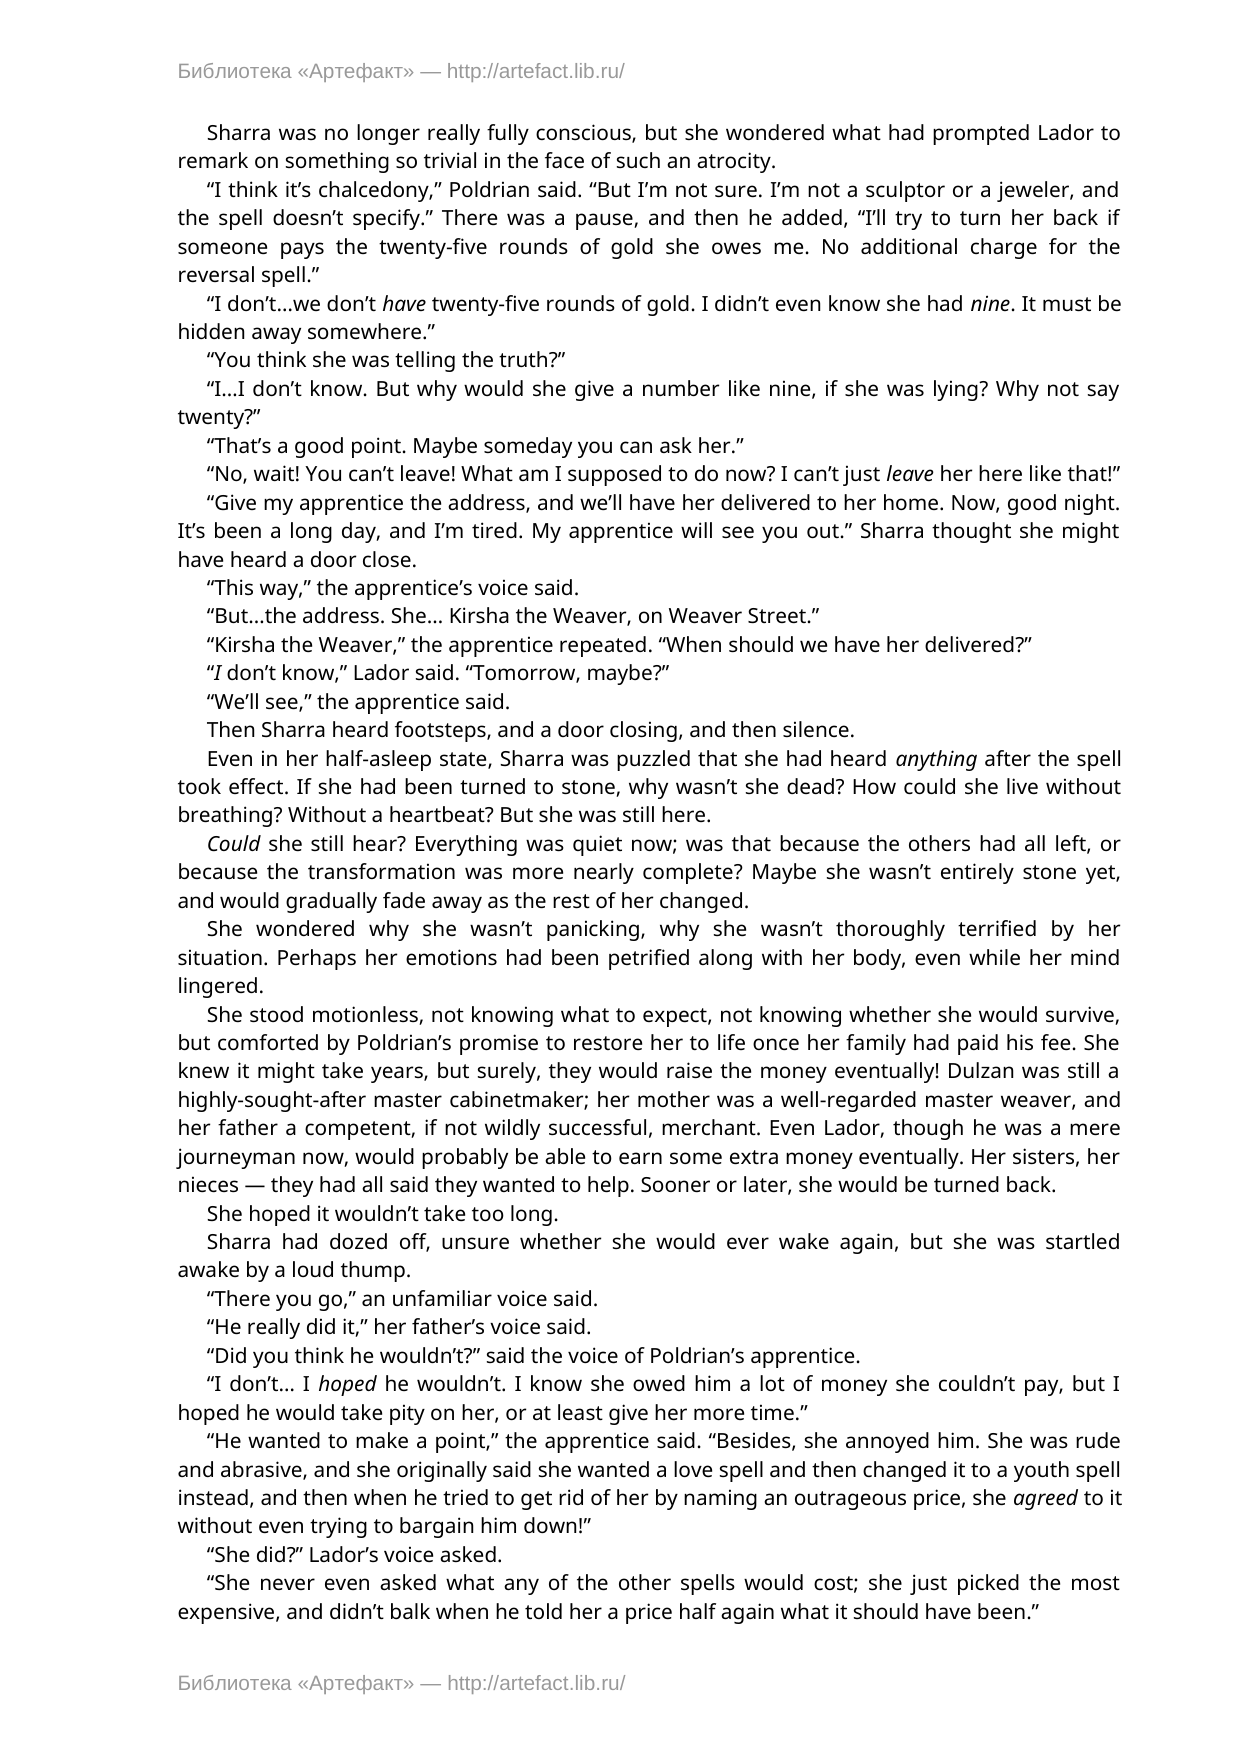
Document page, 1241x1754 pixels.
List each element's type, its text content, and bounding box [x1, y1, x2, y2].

text “We’ll see,” the apprentice said. [177, 687, 1122, 715]
text “Give my apprentice the address, and we’ll have her delivered to her home. Now, good night. It’s been a long day, and I’m tired. My apprentice will see you out.” Sharra thought she might have heard a door close. [177, 488, 1122, 573]
text She hoped it wouldn’t take too long. [177, 1199, 1122, 1227]
text “He really did it,” her father’s voice said. [177, 1312, 1122, 1341]
text “I don’t know,” Lador said. “Tomorrow, maybe?” [177, 658, 1122, 687]
text “This way,” the apprentice’s voice said. [177, 573, 1122, 602]
text “There you go,” an unfamiliar voice said. [177, 1284, 1122, 1312]
text “I…I don’t know. But why would she give a number like nine, if she was lying? Why not say twenty?” [177, 374, 1122, 431]
text “I think it’s chalcedony,” Poldrian said. “But I’m not sure. I’m not a sculptor or a jeweler, and the spell doesn’t specify.” There was a pause, and then he added, “I’ll try to turn her back if someone pays the twenty-five rounds of gold she owes me. No additional charge for the reversal spell.” [177, 175, 1122, 289]
text “Kirsha the Weaver,” the apprentice repeated. “When should we have her delivered?” [177, 630, 1122, 658]
text Sharra had dozed off, unsure whether she would ever wake again, but she was startled awake by a loud thump. [177, 1227, 1122, 1284]
text “She did?” Lador’s voice asked. [177, 1540, 1122, 1568]
text “I don’t… I hoped he wouldn’t. I know she owed him a lot of money she couldn’t pay, but I hoped he would take pity on her, or at least give her more time.” [177, 1369, 1122, 1426]
text “I don’t…we don’t have twenty-five rounds of gold. I didn’t even know she had nine. It must be hidden away somewhere.” [177, 289, 1122, 346]
text “No, wait! You can’t leave! What am I supposed to do now? I can’t just leave her here like that!” [177, 459, 1122, 488]
text “He wanted to make a point,” the apprentice said. “Besides, she annoyed him. She was rude and abrasive, and she originally said she wanted a love spell and then changed it to a youth spell instead, and then when he tried to get rid of her by naming an outrageous price, she agreed to it without even trying to bargain him down!” [177, 1426, 1122, 1540]
text “She never even asked what any of the other spells would cost; she just picked the most expensive, and didn’t balk when he told her a price half again what it should have been.” [177, 1568, 1122, 1625]
text “But…the address. She… Kirsha the Weaver, on Weaver Street.” [177, 602, 1122, 630]
text She stood motionless, not knowing what to expect, not knowing whether she would survive, but comforted by Poldrian’s promise to restore her to life once her family had paid his fee. She knew it might take years, but surely, they would raise the money eventually! Dulzan was still a highly-sought-after master cabinetmaker; her mother was a well-regarded master weaver, and her father a competent, if not wildly successful, merchant. Even Lador, though he was a mere journeyman now, would probably be able to earn some extra money eventually. Her sisters, her nieces — they had all said they wanted to help. Sooner or later, she would be turned back. [177, 1000, 1122, 1199]
text She wondered why she wasn’t panicking, why she wasn’t thoroughly terrified by her situation. Perhaps her emotions had been petrified along with her body, even while her mind lingered. [177, 914, 1122, 1000]
text “That’s a good point. Maybe someday you can ask her.” [177, 431, 1122, 459]
text “Did you think he wouldn’t?” said the voice of Poldrian’s apprentice. [177, 1341, 1122, 1369]
text Could she still hear? Everything was quiet now; was that because the others had all left, or because the transformation was more nearly complete? Maybe she wasn’t entirely stone yet, and would gradually fade away as the rest of her changed. [177, 829, 1122, 914]
text “You think she was telling the truth?” [177, 346, 1122, 374]
text Then Sharra heard footsteps, and a door closing, and then silence. [177, 715, 1122, 744]
text Even in her half-asleep state, Sharra was puzzled that she had heard anything after the spell took effect. If she had been turned to stone, why wasn’t she dead? How could she live without breathing? Without a heartbeat? But she was still here. [177, 744, 1122, 829]
text Sharra was no longer really fully conscious, but she wondered what had prompted Lador to remark on something so trivial in the face of such an atrocity. [177, 118, 1122, 175]
